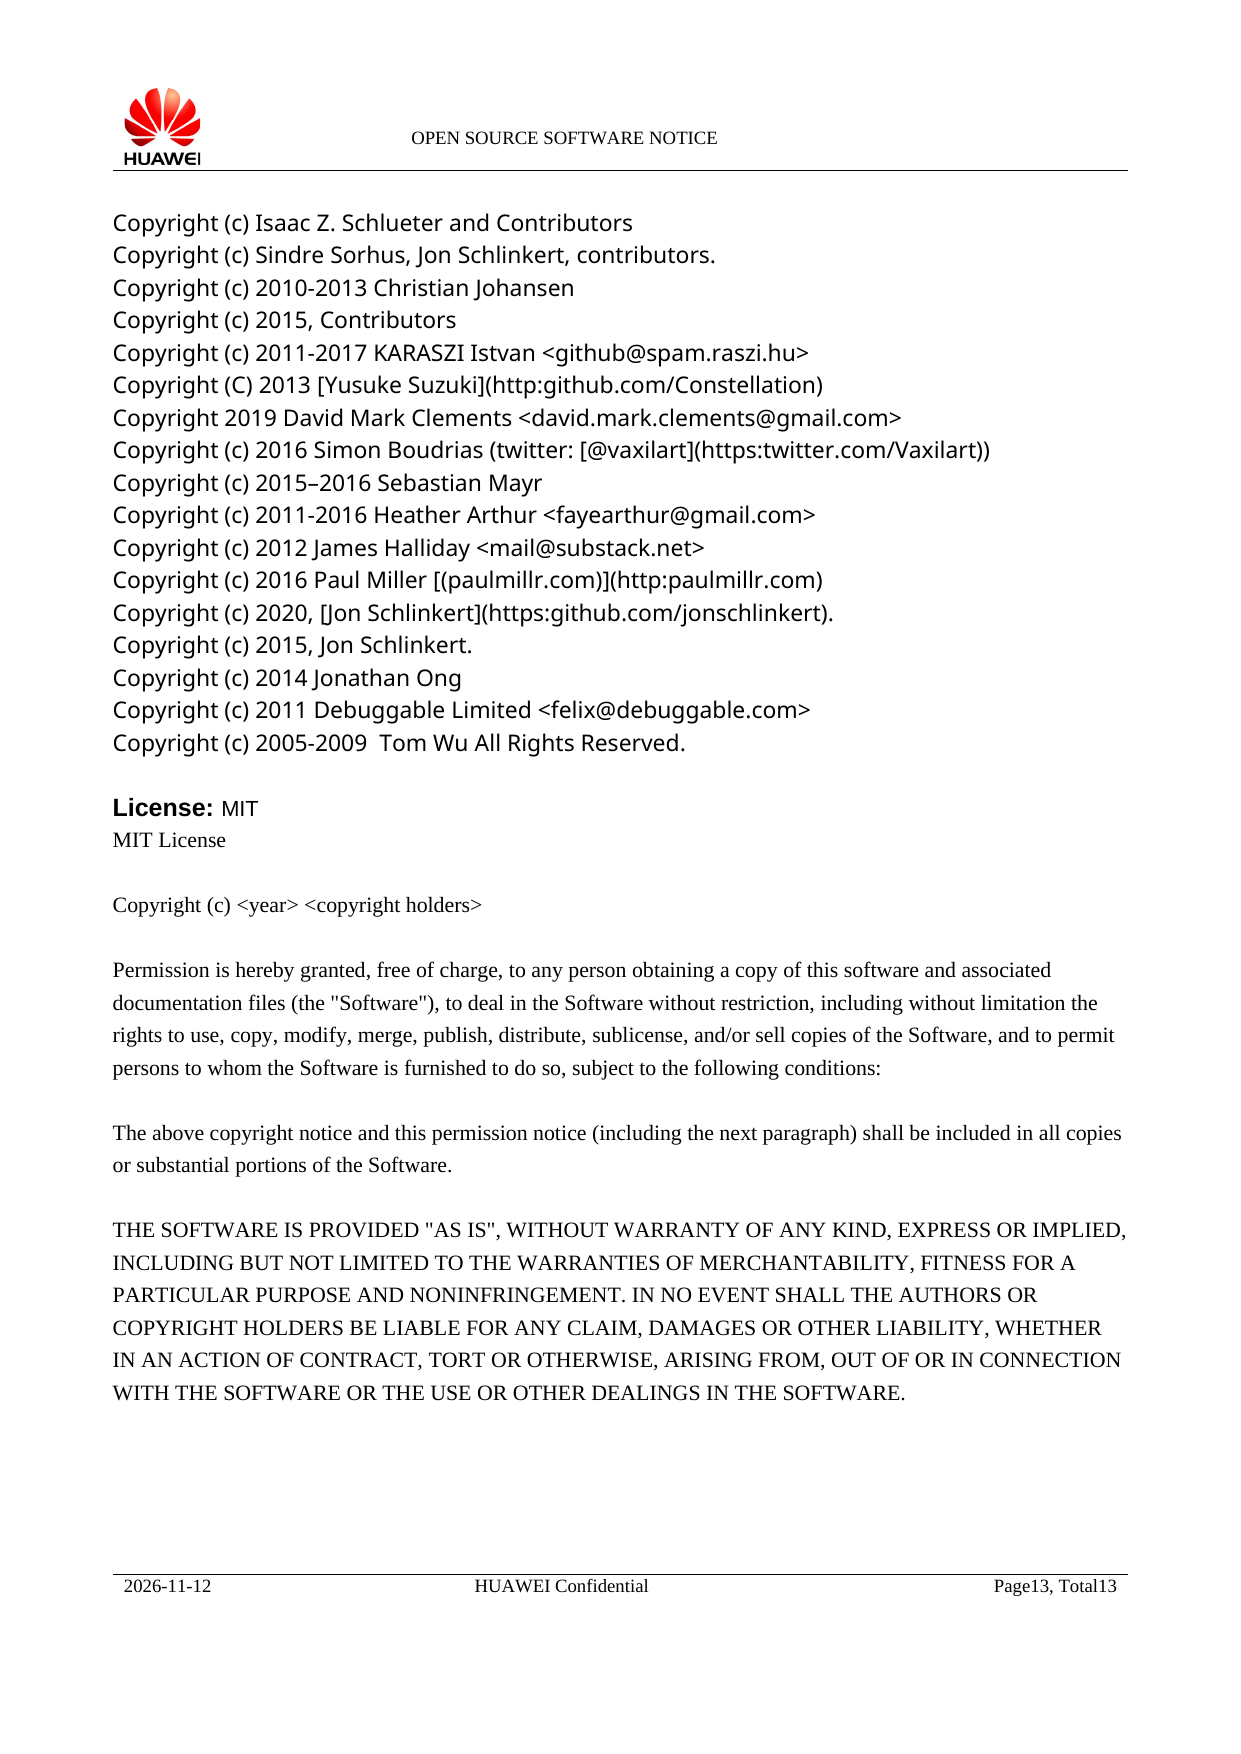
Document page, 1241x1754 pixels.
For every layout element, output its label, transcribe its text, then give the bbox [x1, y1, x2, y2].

text MIT License Copyright (c) <year> <copyright holders> Permission is hereby granted, free of charge, to any person obtaining a copy of this software and associated documentation files (the "Software"), to deal in the Software without restriction, including without limitation the rights to use, copy, modify, merge, publish, distribute, sublicense, and/or sell copies of the Software, and to permit persons to whom the Software is furnished to do so, subject to the following conditions: The above copyright notice and this permission notice (including the next paragraph) shall be included in all copies or substantial portions of the Software. THE SOFTWARE IS PROVIDED "AS IS", WITHOUT WARRANTY OF ANY KIND, EXPRESS OR IMPLIED, INCLUDING BUT NOT LIMITED TO THE WARRANTIES OF MERCHANTABILITY, FITNESS FOR A PARTICULAR PURPOSE AND NONINFRINGEMENT. IN NO EVENT SHALL THE AUTHORS OR COPYRIGHT HOLDERS BE LIABLE FOR ANY CLAIM, DAMAGES OR OTHER LIABILITY, WHETHER IN AN ACTION OF CONTRACT, TORT OR OTHERWISE, ARISING FROM, OUT OF OR IN CONNECTION WITH THE SOFTWARE OR THE USE OR OTHER DEALINGS IN THE SOFTWARE. [112, 824, 1128, 1409]
picture [124, 88, 201, 165]
text License: MIT [112, 791, 1128, 824]
